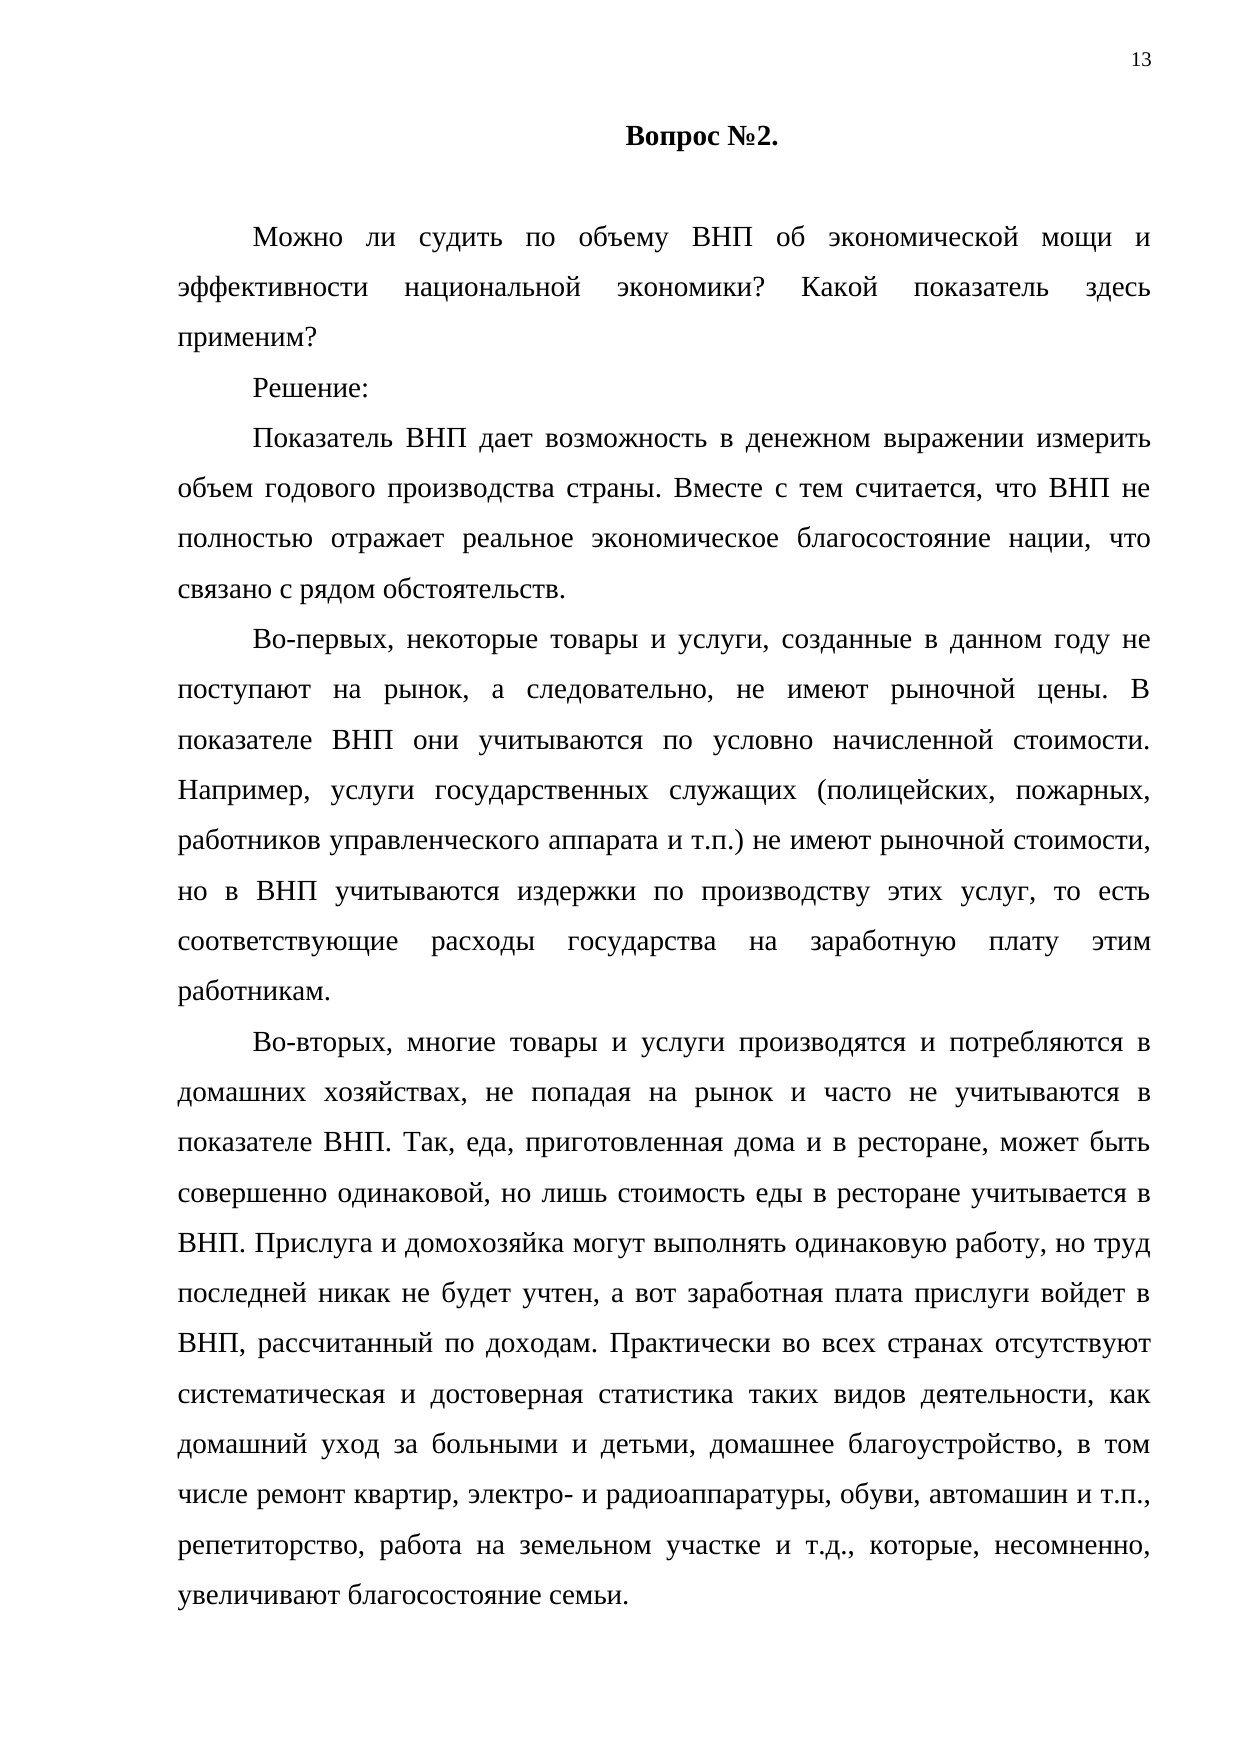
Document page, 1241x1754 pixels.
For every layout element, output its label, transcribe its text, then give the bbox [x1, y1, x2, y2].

text Во-первых, некоторые товары и услуги, созданные в данном году не поступают на рынок, а следовательно, не имеют рыночной цены. В показателе ВНП они учитываются по условно начисленной стоимости. Например, услуги государственных служащих (полицейских, пожарных, работников управленческого аппарата и т.п.) не имеют рыночной стоимости, но в ВНП учитываются издержки по производству этих услуг, то есть соответствующие расходы государства на заработную плату этим работникам. [177, 621, 1152, 1007]
text Можно ли судить по объему ВНП об экономической мощи и эффективности национальной экономики? Какой показатель здесь применим? [177, 219, 1152, 353]
text Вопрос №2. [177, 118, 1152, 152]
text Показатель ВНП дает возможность в денежном выражении измерить объем годового производства страны. Вместе с тем считается, что ВНП не полностью отражает реальное экономическое благосостояние нации, что связано с рядом обстоятельств. [177, 420, 1152, 604]
text Во-вторых, многие товары и услуги производятся и потребляются в домашних хозяйствах, не попадая на рынок и часто не учитываются в показателе ВНП. Так, еда, приготовленная дома и в ресторане, может быть совершенно одинаковой, но лишь стоимость еды в ресторане учитывается в ВНП. Прислуга и домохозяйка могут выполнять одинаковую работу, но труд последней никак не будет учтен, а вот заработная плата прислуги войдет в ВНП, рассчитанный по доходам. Практически во всех странах отсутствуют систематическая и достоверная статистика таких видов деятельности, как домашний уход за больными и детьми, домашнее благоустройство, в том числе ремонт квартир, электро- и радиоаппаратуры, обуви, автомашин и т.п., репетиторство, работа на земельном участке и т.д., которые, несомненно, увеличивают благосостояние семьи. [177, 1024, 1152, 1611]
text Решение: [177, 370, 1152, 403]
